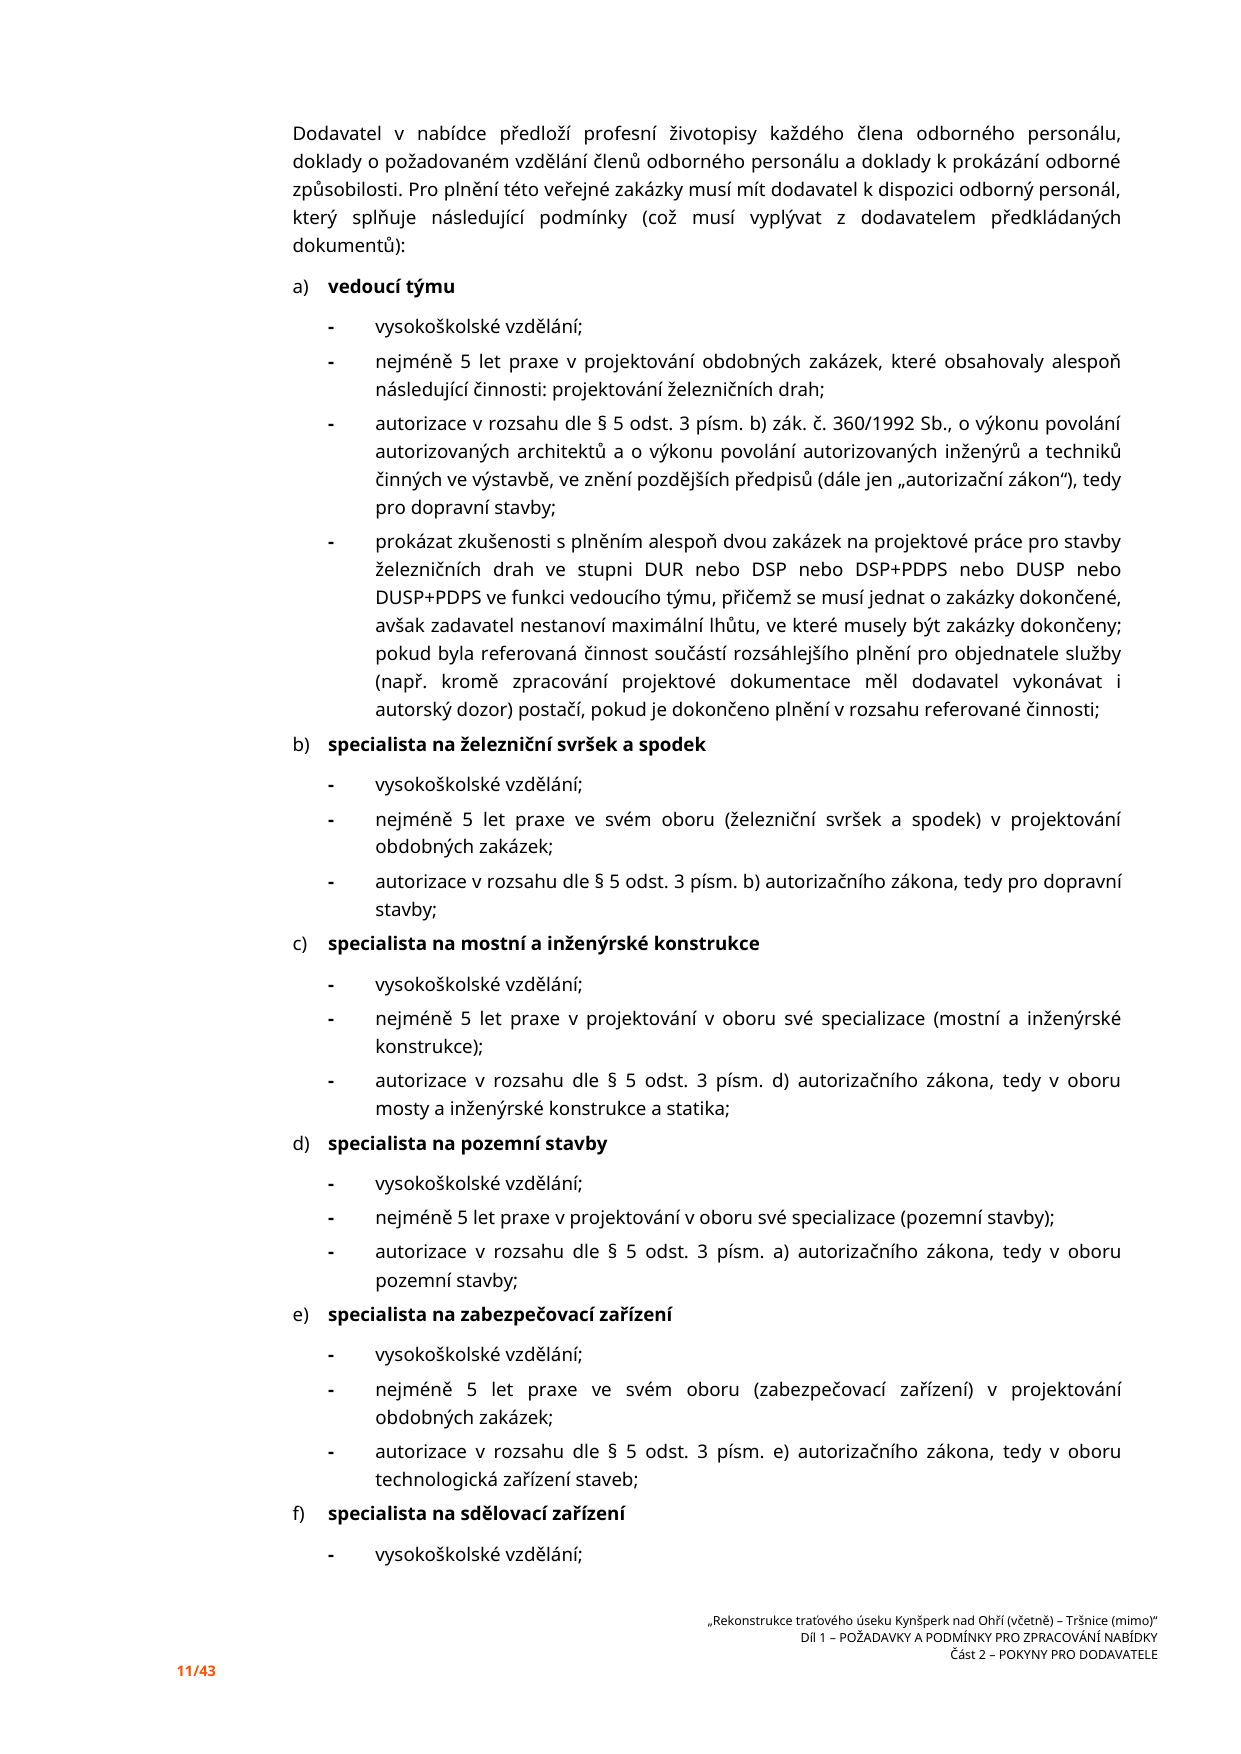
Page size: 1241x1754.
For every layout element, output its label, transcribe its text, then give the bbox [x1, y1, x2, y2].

text autorizace v rozsahu dle § 5 odst. 3 písm. d) autorizačního zákona, tedy v oboru mosty a inženýrské konstrukce a statika; [328, 1067, 1122, 1121]
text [328, 1438, 1122, 1492]
text autorizace v rozsahu dle § 5 odst. 3 písm. b) autorizačního zákona, tedy pro dopravní stavby; [328, 868, 1122, 922]
list specialista na sdělovací zařízení [292, 1501, 1122, 1526]
list specialista na pozemní stavby [292, 1130, 1122, 1155]
text nejméně 5 let praxe ve svém oboru (zabezpečovací zařízení) v projektování obdobných zakázek; [328, 1376, 1122, 1429]
text nejméně 5 let praxe v projektování obdobných zakázek, které obsahovaly alespoň následující činnosti: projektování železničních drah; [328, 348, 1122, 402]
text vysokoškolské vzdělání; [328, 1342, 1122, 1367]
list specialista na železniční svršek a spodek [292, 731, 1122, 757]
text autorizace v rozsahu dle § 5 odst. 3 písm. b) zák. č. 360/1992 Sb., o výkonu povolání autorizovaných architektů a o výkonu povolání autorizovaných inženýrů a techniků činných ve výstavbě, ve znění pozdějších předpisů (dále jen „autorizační zákon“), tedy pro dopravní stavby; [328, 410, 1122, 520]
list specialista na mostní a inženýrské konstrukce [292, 930, 1122, 956]
list specialista na zabezpečovací zařízení [292, 1301, 1122, 1327]
text nejméně 5 let praxe v projektování v oboru své specializace (pozemní stavby); [328, 1204, 1122, 1230]
list vedoucí týmu [292, 273, 1122, 299]
text autorizace v rozsahu dle § 5 odst. 3 písm. a) autorizačního zákona, tedy v oboru pozemní stavby; [328, 1239, 1122, 1292]
text prokázat zkušenosti s plněním alespoň dvou zakázek na projektové práce pro stavby železničních drah ve stupni DUR nebo DSP nebo DSP+PDPS nebo DUSP nebo DUSP+PDPS ve funkci vedoucího týmu, přičemž se musí jednat o zakázky dokončené, avšak zadavatel nestanoví maximální lhůtu, ve které musely být zakázky dokončeny; pokud byla referovaná činnost součástí rozsáhlejšího plnění pro objednatele služby (např. kromě zpracování projektové dokumentace měl dodavatel vykonávat i autorský dozor) postačí, pokud je dokončeno plnění v rozsahu referované činnosti; [328, 529, 1122, 722]
text nejméně 5 let praxe ve svém oboru (železniční svršek a spodek) v projektování obdobných zakázek; [328, 806, 1122, 859]
text Dodavatel v nabídce předloží profesní životopisy každého člena odborného personálu, doklady o požadovaném vzdělání členů odborného personálu a doklady k prokázání odborné způsobilosti. Pro plnění této veřejné zakázky musí mít dodavatel k dispozici odborný personál, který splňuje následující podmínky (což musí vyplývat z dodavatelem předkládaných dokumentů): [292, 121, 1122, 258]
text nejméně 5 let praxe v projektování v oboru své specializace (mostní a inženýrské konstrukce); [328, 1005, 1122, 1059]
text vysokoškolské vzdělání; [328, 1541, 1122, 1567]
text vysokoškolské vzdělání; [328, 772, 1122, 797]
text vysokoškolské vzdělání; [328, 314, 1122, 339]
text vysokoškolské vzdělání; [328, 971, 1122, 996]
text vysokoškolské vzdělání; [328, 1170, 1122, 1196]
